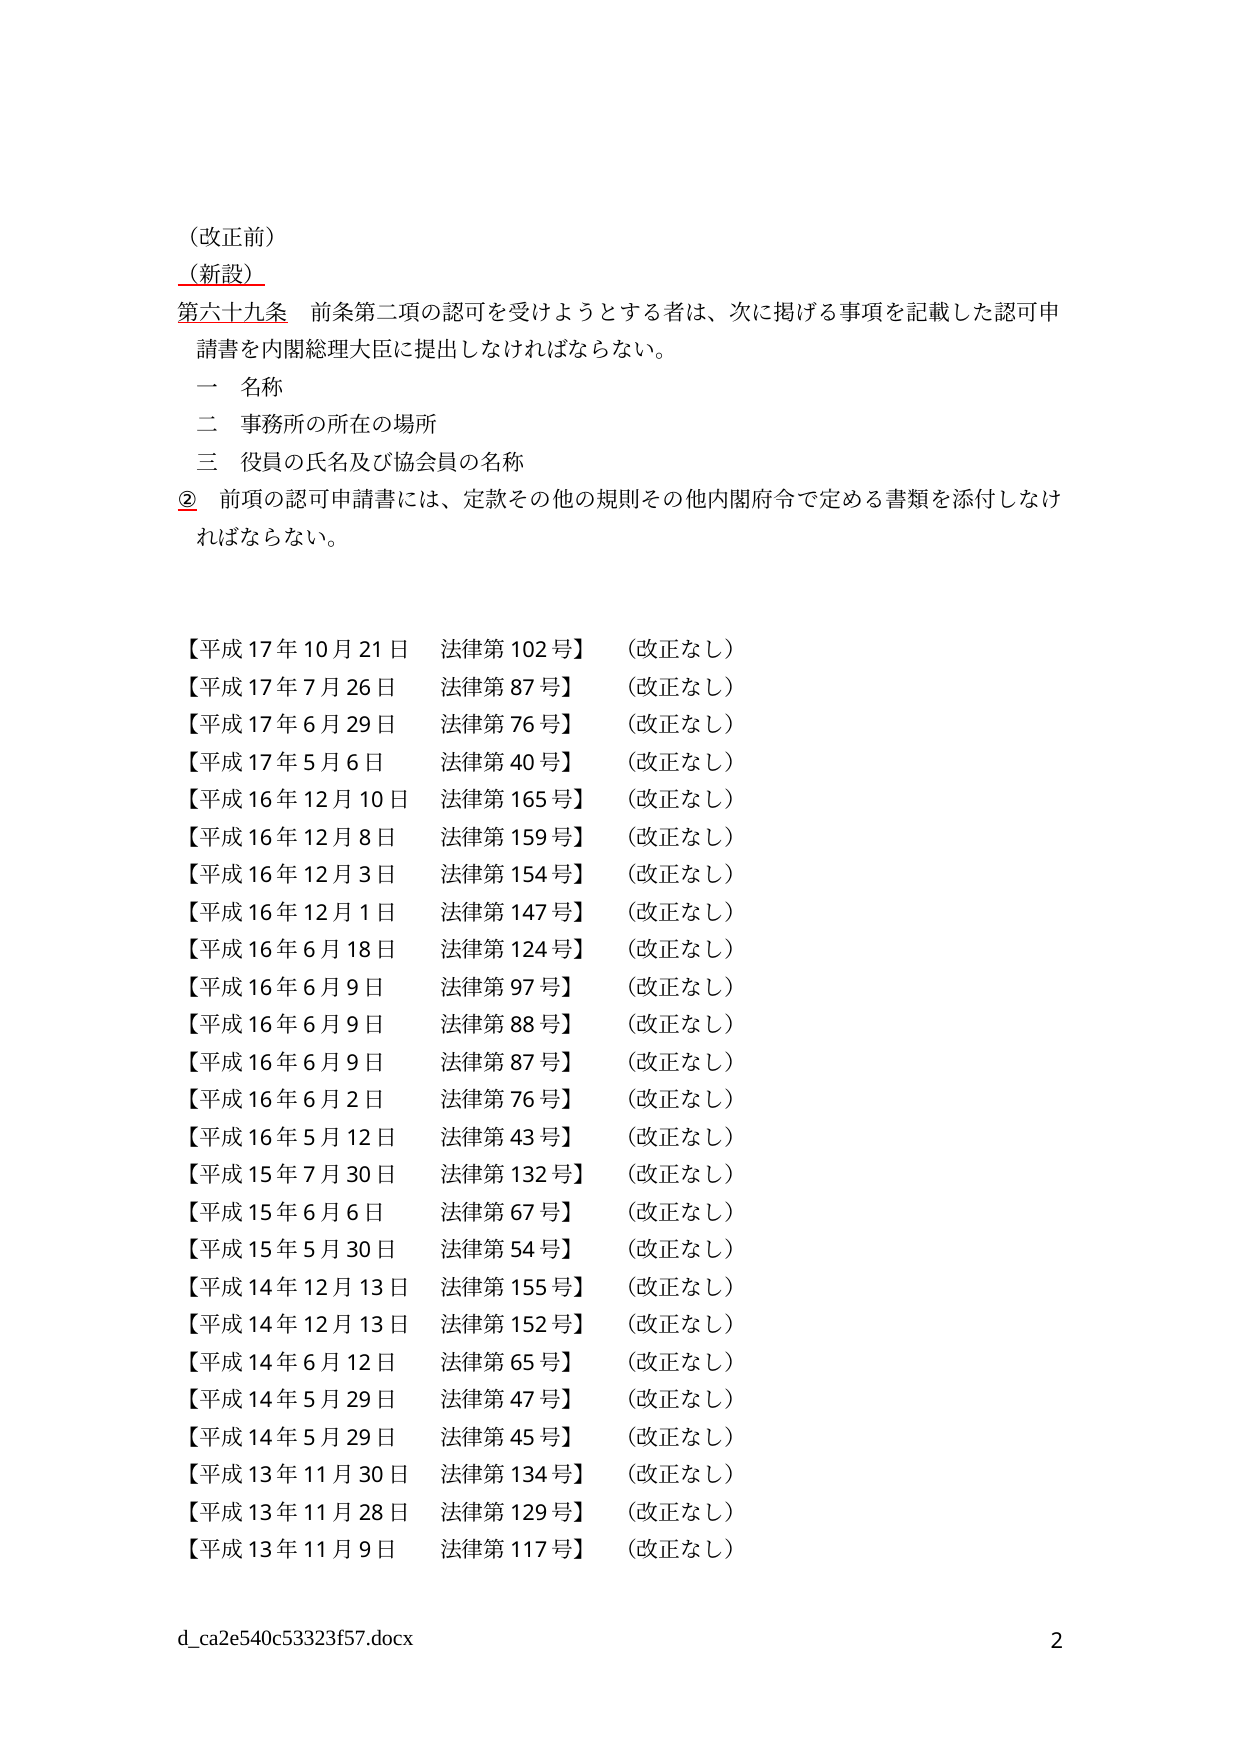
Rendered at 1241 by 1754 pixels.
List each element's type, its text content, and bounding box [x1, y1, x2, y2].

text 【平成17年10月21日 法律第102号】 （改正なし） [177, 629, 1063, 667]
text 【平成16年5月12日 法律第43号】 （改正なし） [177, 1117, 1063, 1154]
text 二 事務所の所在の場所 [196, 404, 1063, 442]
text 【平成16年6月9日 法律第87号】 （改正なし） [177, 1042, 1063, 1079]
text 【平成14年6月12日 法律第65号】 （改正なし） [177, 1342, 1063, 1379]
text （新設） [177, 254, 1063, 292]
text ② 前項の認可申請書には、定款その他の規則その他内閣府令で定める書類を添付しなければならない。 [177, 479, 1063, 554]
text 【平成13年11月28日 法律第129号】 （改正なし） [177, 1492, 1063, 1529]
text 【平成13年11月9日 法律第117号】 （改正なし） [177, 1529, 1063, 1567]
text 【平成16年6月18日 法律第124号】 （改正なし） [177, 929, 1063, 967]
text 【平成16年6月9日 法律第88号】 （改正なし） [177, 1004, 1063, 1042]
text 【平成15年6月6日 法律第67号】 （改正なし） [177, 1192, 1063, 1229]
text 【平成15年5月30日 法律第54号】 （改正なし） [177, 1229, 1063, 1267]
text 【平成17年5月6日 法律第40号】 （改正なし） [177, 742, 1063, 779]
text 【平成14年5月29日 法律第47号】 （改正なし） [177, 1379, 1063, 1417]
text 【平成16年12月10日 法律第165号】 （改正なし） [177, 779, 1063, 817]
text （改正前） [177, 217, 1063, 254]
text 【平成14年5月29日 法律第45号】 （改正なし） [177, 1417, 1063, 1454]
text 【平成17年7月26日 法律第87号】 （改正なし） [177, 667, 1063, 704]
text 【平成16年12月3日 法律第154号】 （改正なし） [177, 854, 1063, 892]
text 【平成16年6月2日 法律第76号】 （改正なし） [177, 1079, 1063, 1117]
text 第六十九条 前条第二項の認可を受けようとする者は、次に掲げる事項を記載した認可申請書を内閣総理大臣に提出しなければならない。 [177, 292, 1063, 367]
text 【平成16年6月9日 法律第97号】 （改正なし） [177, 967, 1063, 1004]
text 【平成15年7月30日 法律第132号】 （改正なし） [177, 1154, 1063, 1192]
text 【平成14年12月13日 法律第155号】 （改正なし） [177, 1267, 1063, 1304]
text 一 名称 [196, 367, 1063, 404]
text 三 役員の氏名及び協会員の名称 [196, 442, 1063, 479]
text 【平成14年12月13日 法律第152号】 （改正なし） [177, 1304, 1063, 1342]
text 【平成17年6月29日 法律第76号】 （改正なし） [177, 704, 1063, 742]
text 【平成13年11月30日 法律第134号】 （改正なし） [177, 1454, 1063, 1492]
text 【平成16年12月8日 法律第159号】 （改正なし） [177, 817, 1063, 854]
text 【平成16年12月1日 法律第147号】 （改正なし） [177, 892, 1063, 929]
